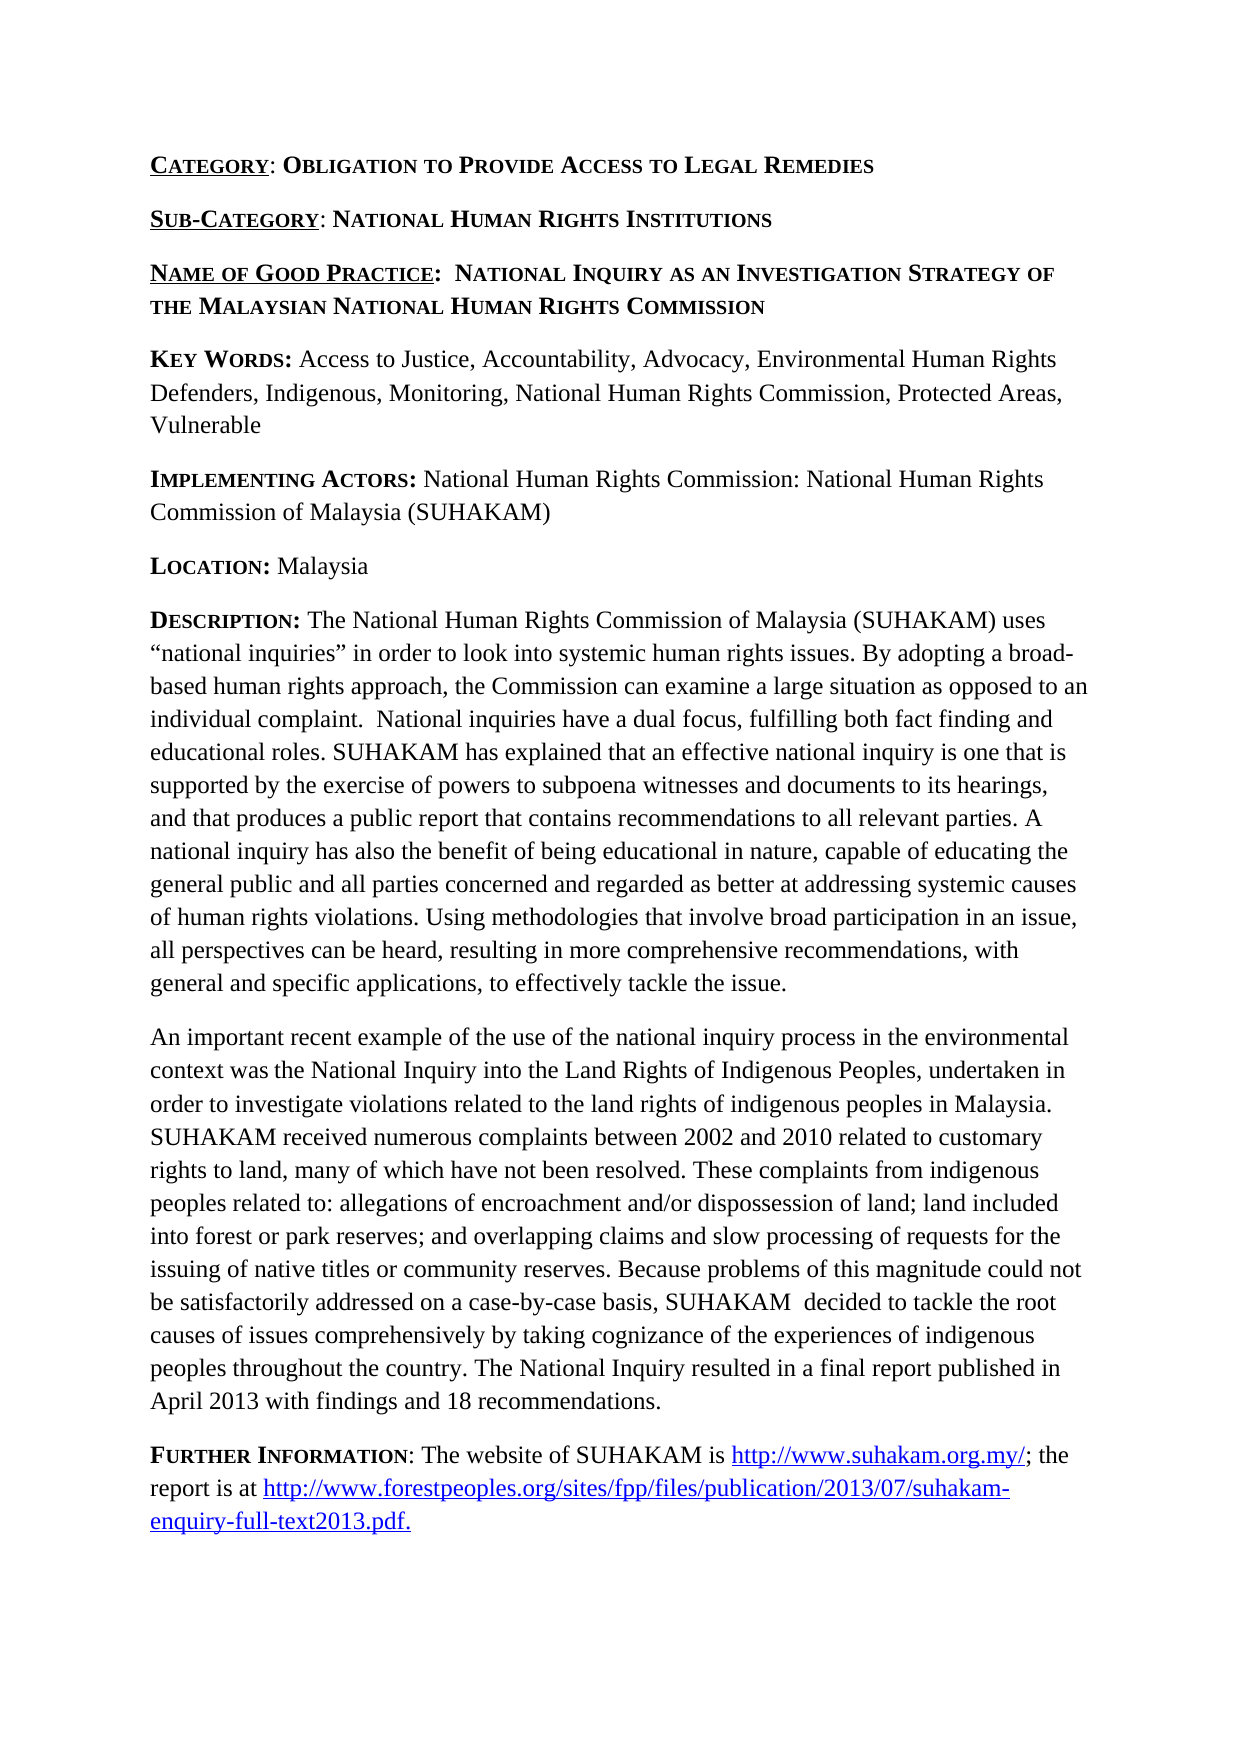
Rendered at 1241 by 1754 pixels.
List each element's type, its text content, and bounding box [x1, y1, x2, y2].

text An important recent example of the use of the national inquiry process in the environmental context was the National Inquiry into the Land Rights of Indigenous Peoples, undertaken in order to investigate violations related to the land rights of indigenous peoples in Malaysia. SUHAKAM received numerous complaints between 2002 and 2010 related to customary rights to land, many of which have not been resolved. These complaints from indigenous peoples related to: allegations of encroachment and/or dispossession of land; land included into forest or park reserves; and overlapping claims and slow processing of requests for the issuing of native titles or community reserves. Because problems of this magnitude could not be satisfactorily addressed on a case-by-case basis, SUHAKAM decided to tackle the root causes of issues comprehensively by taking cognizance of the experiences of indigenous peoples throughout the country. The National Inquiry resulted in a final report published in April 2013 with findings and 18 recommendations. [150, 1022, 1090, 1414]
text Implementing Actors: National Human Rights Commission: National Human Rights Commission of Malaysia (SUHAKAM) [150, 464, 1090, 526]
text Key Words: Access to Justice, Accountability, Advocacy, Environmental Human Rights Defenders, Indigenous, Monitoring, National Human Rights Commission, Protected Areas, Vulnerable [150, 344, 1090, 439]
text Description: The National Human Rights Commission of Malaysia (SUHAKAM) uses “national inquiries” in order to look into systemic human rights issues. By adopting a broad-based human rights approach, the Commission can examine a large situation as opposed to an individual complaint. National inquiries have a dual focus, fulfilling both fact finding and educational roles. SUHAKAM has explained that an effective national inquiry is one that is supported by the exercise of powers to subpoena witnesses and documents to its hearings, and that produces a public report that contains recommendations to all relevant parties. A national inquiry has also the benefit of being educational in nature, capable of educating the general public and all parties concerned and regarded as better at addressing systemic causes of human rights violations. Using methodologies that involve broad participation in an issue, all perspectives can be heard, resulting in more comprehensive recommendations, with general and specific applications, to effectively tackle the issue. [150, 605, 1090, 997]
text Further Information: The website of SUHAKAM is http://www.suhakam.org.my/; the report is at http://www.forestpeoples.org/sites/fpp/files/publication/2013/07/suhakam-enquiry-full-text2013.pdf. [150, 1440, 1090, 1534]
text Category: Obligation to Provide Access to Legal Remedies [150, 150, 1090, 179]
text Location: Malaysia [150, 551, 1090, 580]
text Name of Good Practice: National Inquiry as an Investigation Strategy of the Malaysian National Human Rights Commission [150, 258, 1090, 319]
text Sub-Category: National Human Rights Institutions [150, 204, 1090, 233]
